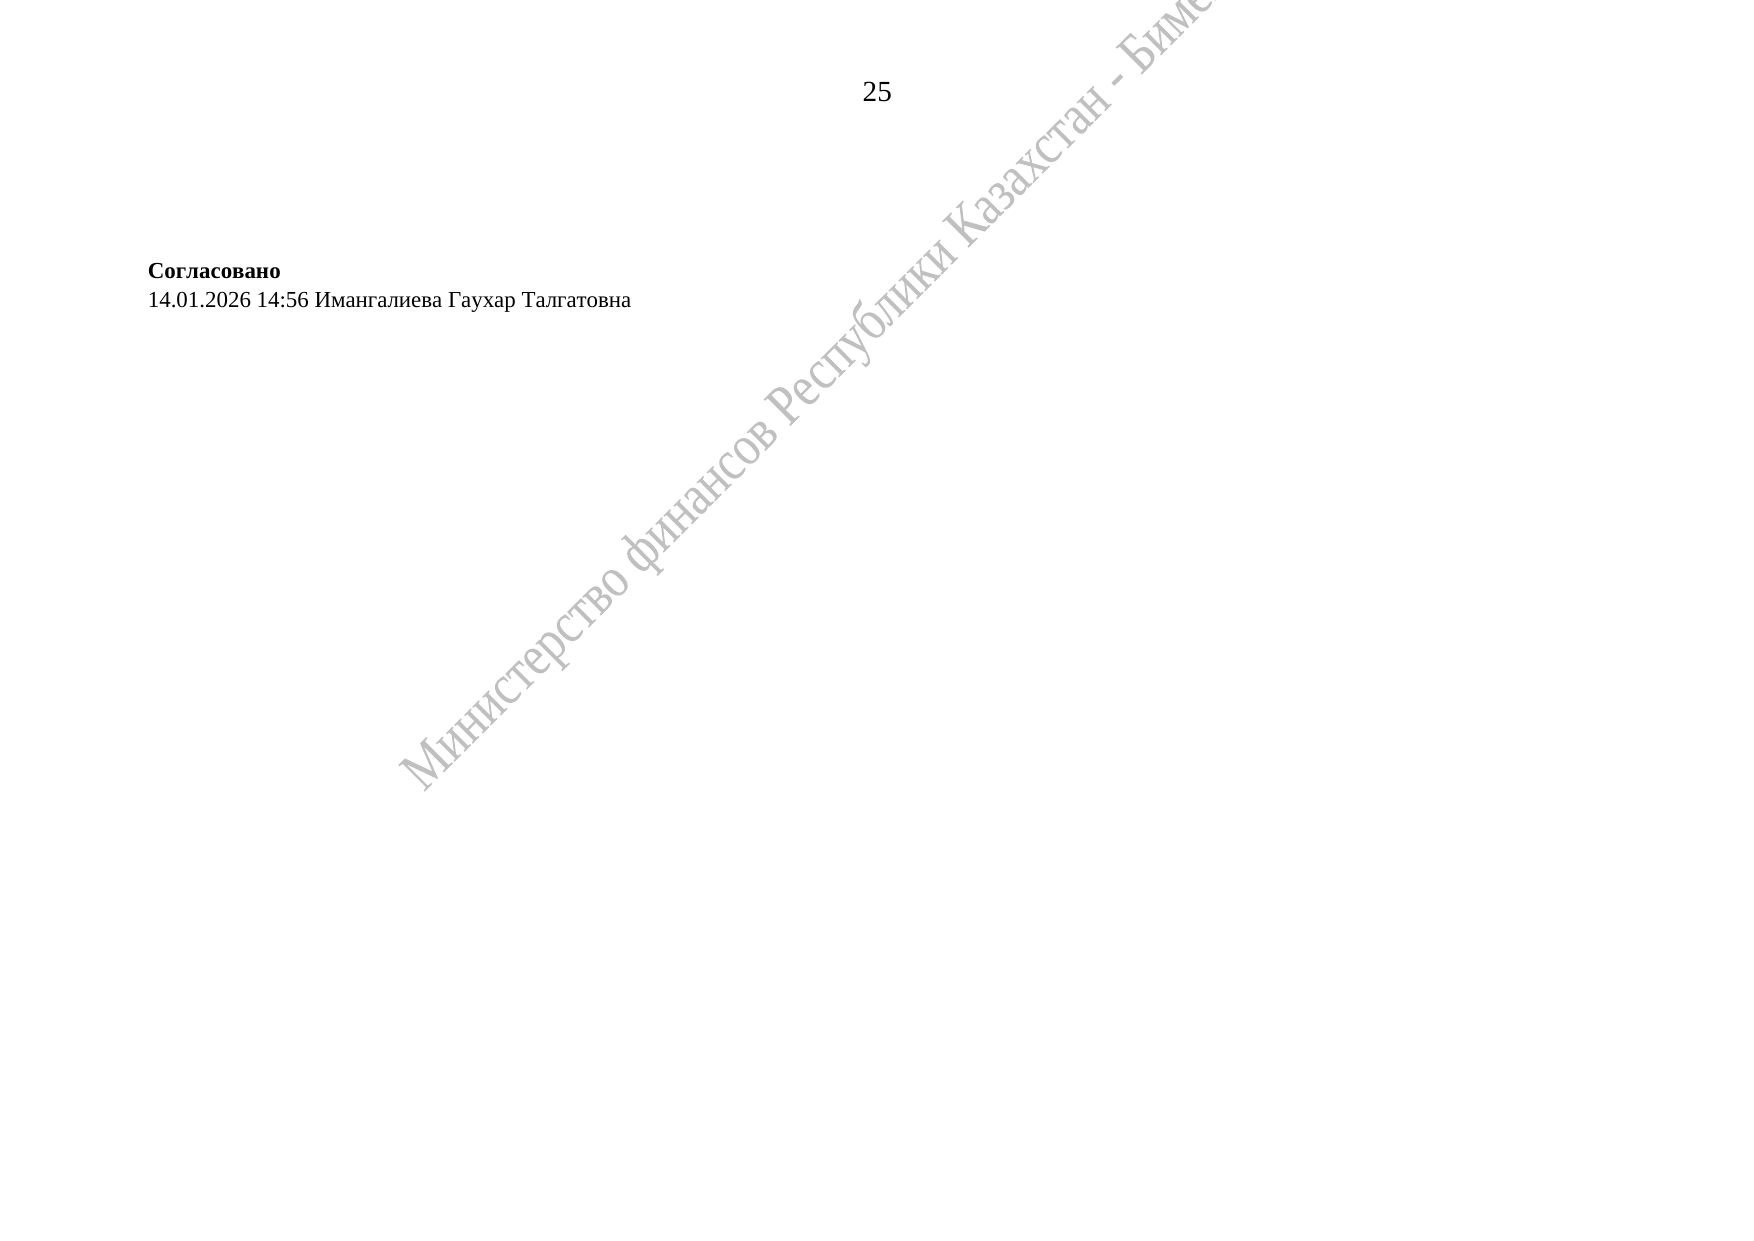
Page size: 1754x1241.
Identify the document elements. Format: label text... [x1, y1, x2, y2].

text 14.01.2026 14:56 Имангалиева Гаухар Талгатовна [148, 286, 1606, 312]
text Согласовано [148, 257, 1606, 283]
